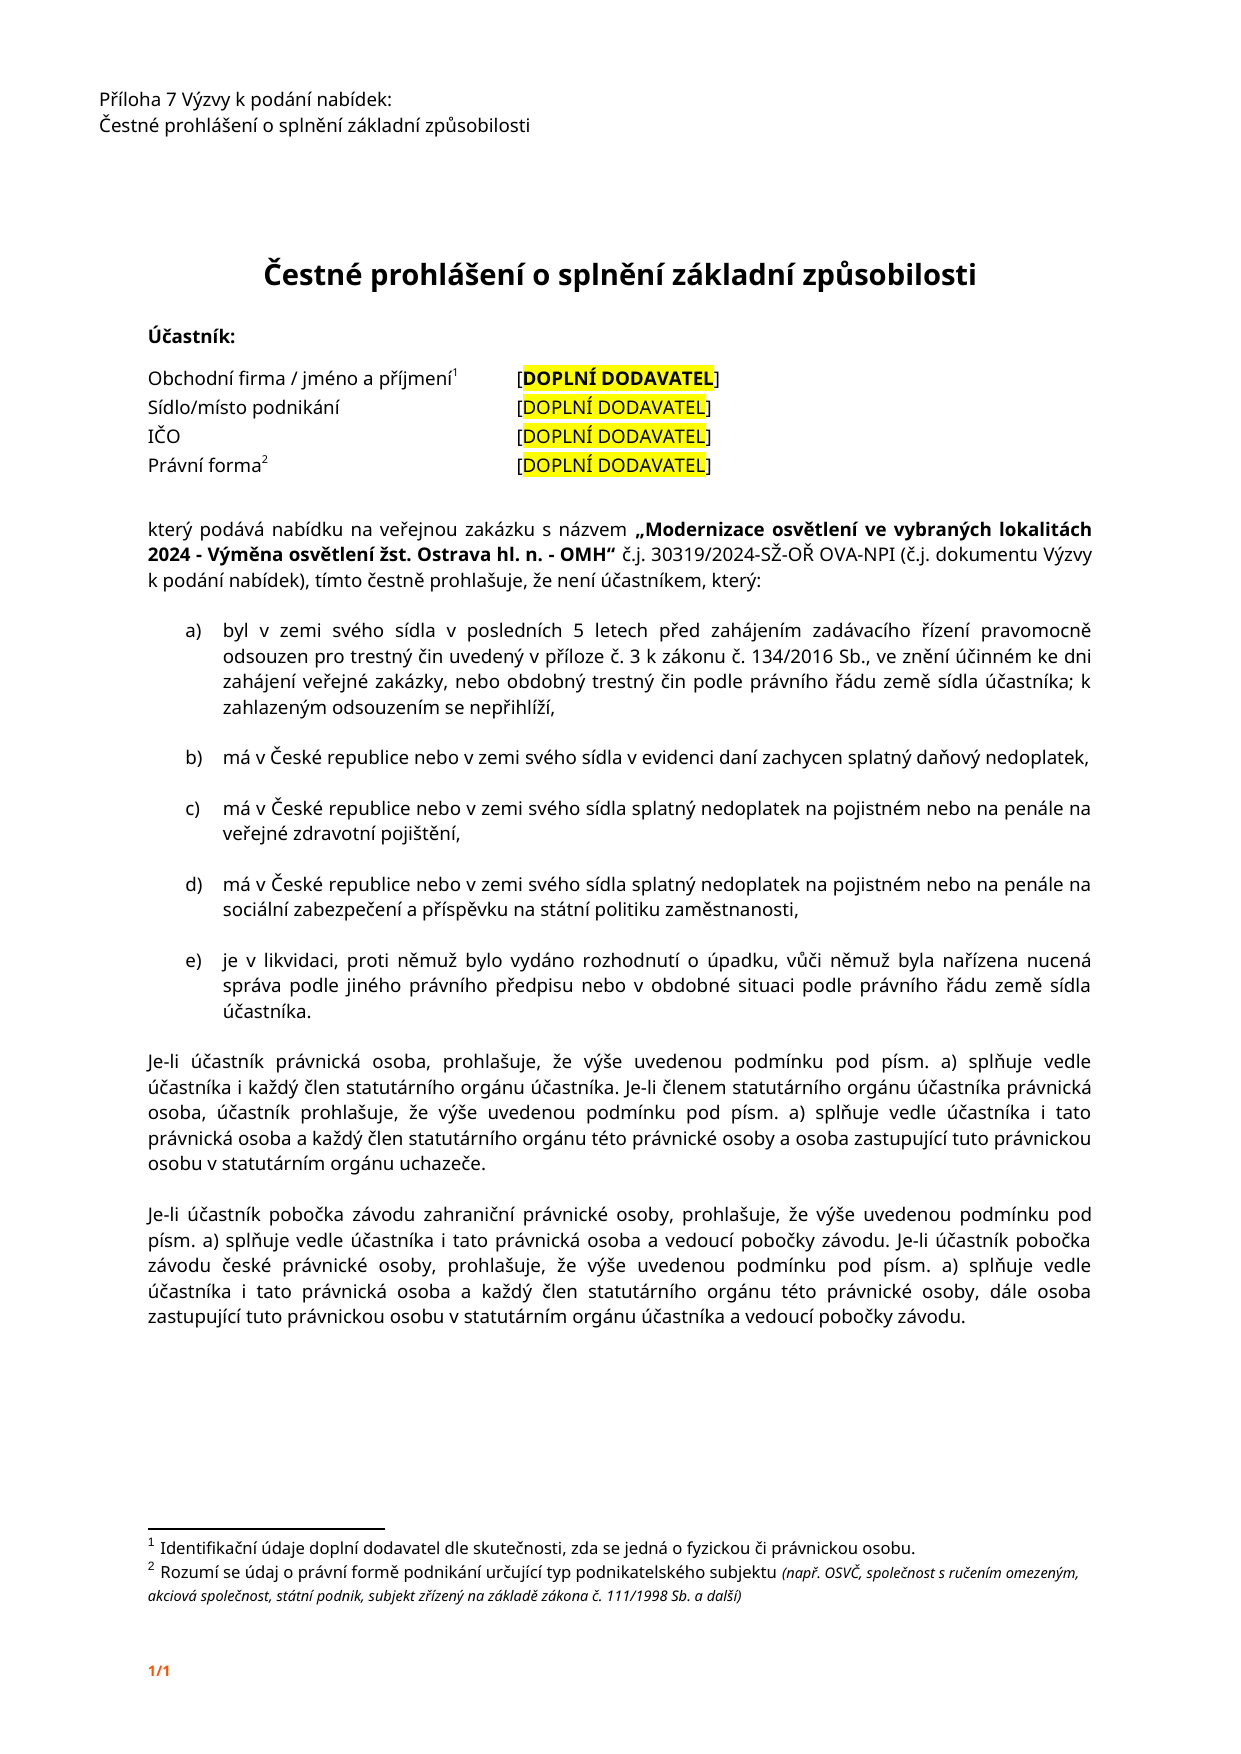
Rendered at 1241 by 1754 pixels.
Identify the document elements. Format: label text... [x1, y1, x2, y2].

text Je-li účastník pobočka závodu zahraniční právnické osoby, prohlašuje, že výše uvedenou podmínku pod písm. a) splňuje vedle účastníka i tato právnická osoba a vedoucí pobočky závodu. Je-li účastník pobočka závodu české právnické osoby, prohlašuje, že výše uvedenou podmínku pod písm. a) splňuje vedle účastníka i tato právnická osoba a každý člen statutárního orgánu této právnické osoby, dále osoba zastupující tuto právnickou osobu v statutárním orgánu účastníka a vedoucí pobočky závodu. [148, 1202, 1093, 1329]
text Je-li účastník právnická osoba, prohlašuje, že výše uvedenou podmínku pod písm. a) splňuje vedle účastníka i každý člen statutárního orgánu účastníka. Je-li členem statutárního orgánu účastníka právnická osoba, účastník prohlašuje, že výše uvedenou podmínku pod písm. a) splňuje vedle účastníka i tato právnická osoba a každý člen statutárního orgánu této právnické osoby a osoba zastupující tuto právnickou osobu v statutárním orgánu uchazeče. [148, 1049, 1093, 1176]
list je v likvidaci, proti němuž bylo vydáno rozhodnutí o úpadku, vůči němuž byla nařízena nucená správa podle jiného právního předpisu nebo v obdobné situaci podle právního řádu země sídla účastníka. [185, 947, 1093, 1024]
text IČO [148, 420, 1093, 449]
text Sídlo/místo podnikání [DOPLNÍ DODAVATEL] [148, 391, 1093, 420]
text Právní forma [148, 449, 1093, 478]
list má v České republice nebo v zemi svého sídla splatný nedoplatek na pojistném nebo na penále na veřejné zdravotní pojištění, [185, 795, 1093, 846]
text který podává nabídku na veřejnou zakázku s názvem „Modernizace osvětlení ve vybraných lokalitách 2024 - Výměna osvětlení žst. Ostrava hl. n. - OMH“ č.j. 30319/2024-SŽ-OŘ OVA-NPI (č.j. dokumentu Výzvy k podání nabídek), tímto čestně prohlašuje, že není účastníkem, který: [148, 516, 1093, 592]
title Čestné prohlášení o splnění základní způsobilosti [148, 254, 1093, 293]
list má v České republice nebo v zemi svého sídla v evidenci daní zachycen splatný daňový nedoplatek, [185, 744, 1093, 770]
text Účastník: [148, 318, 1093, 349]
text Obchodní firma / jméno a příjmení [148, 362, 1093, 391]
list byl v zemi svého sídla v posledních 5 letech před zahájením zadávacího řízení pravomocně odsouzen pro trestný čin uvedený v příloze č. 3 k zákonu č. 134/2016 Sb., ve znění účinném ke dni zahájení veřejné zakázky, nebo obdobný trestný čin podle právního řádu země sídla účastníka; k zahlazeným odsouzením se nepřihlíží, [185, 617, 1093, 719]
list má v České republice nebo v zemi svého sídla splatný nedoplatek na pojistném nebo na penále na sociální zabezpečení a příspěvku na státní politiku zaměstnanosti, [185, 871, 1093, 922]
